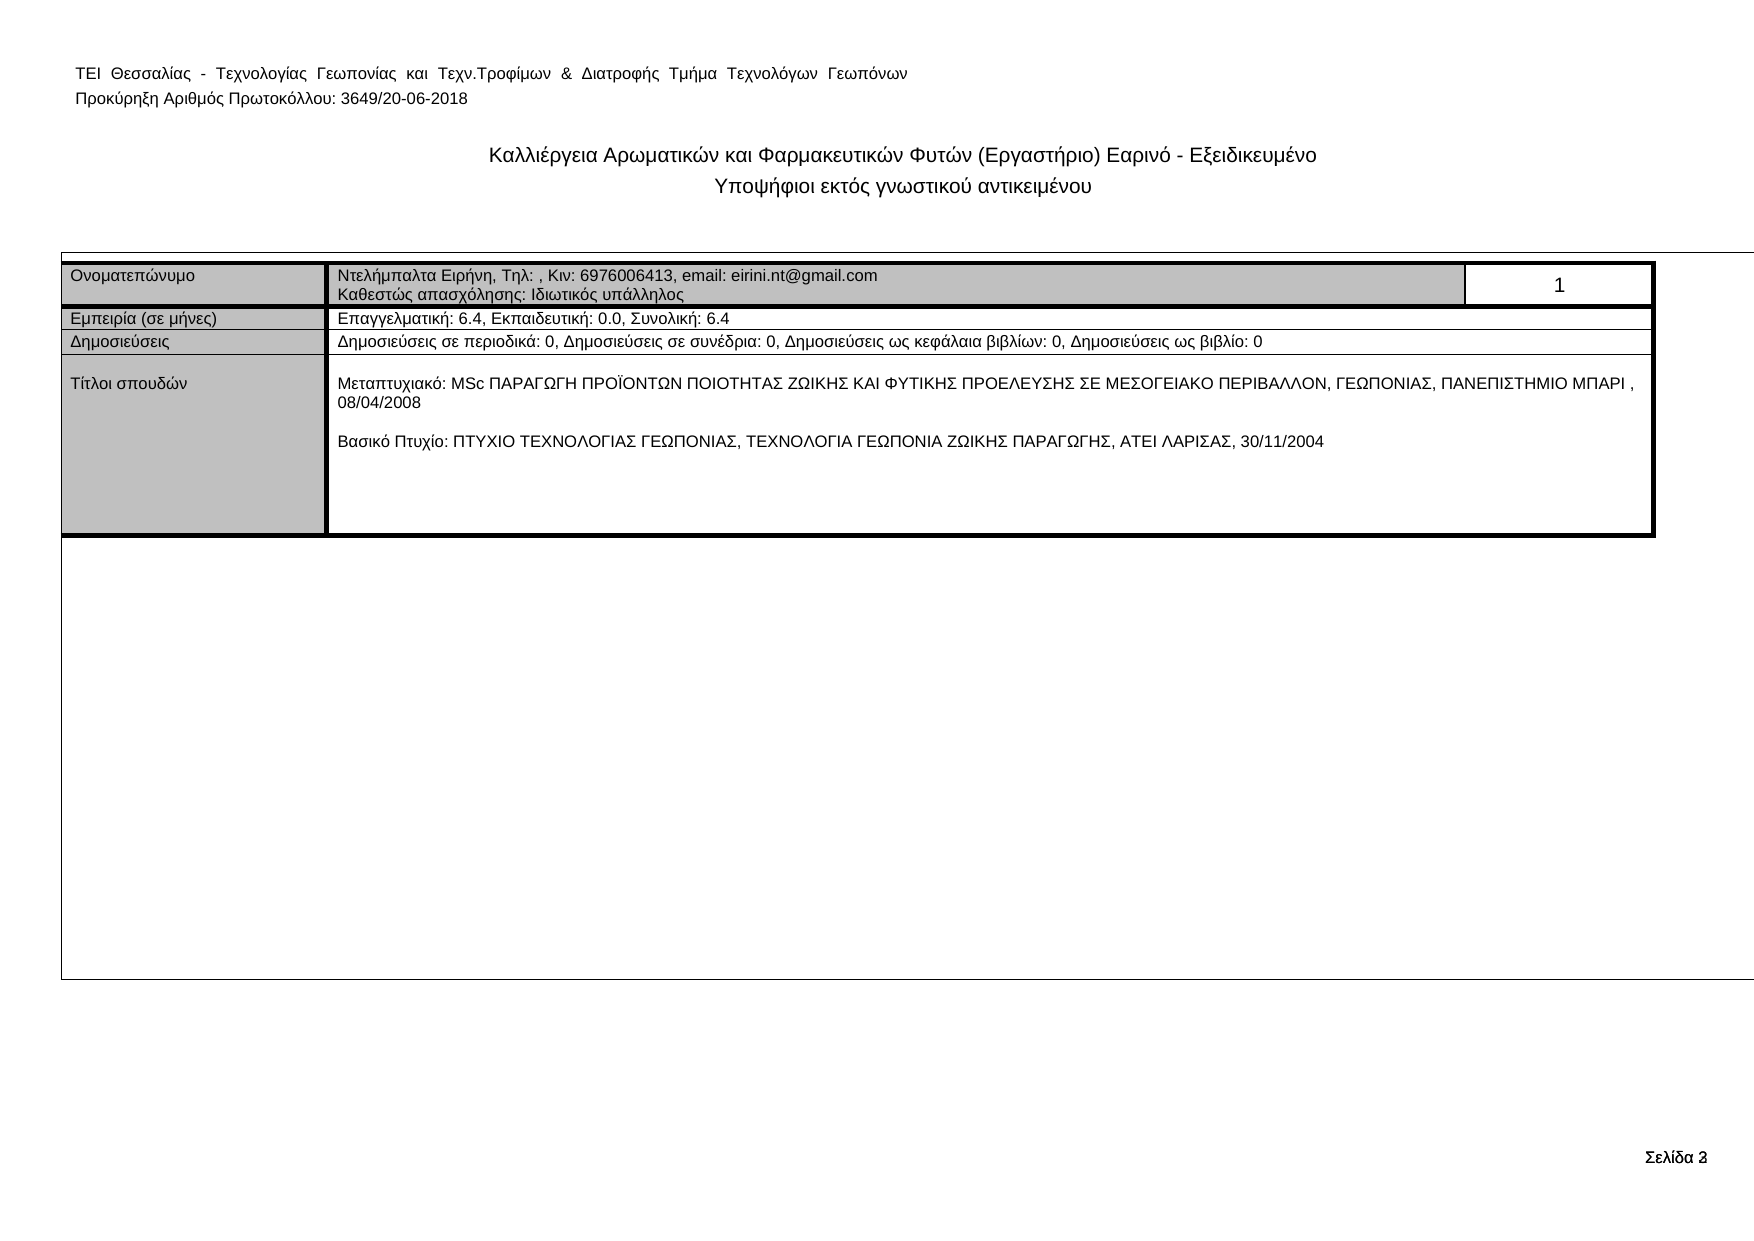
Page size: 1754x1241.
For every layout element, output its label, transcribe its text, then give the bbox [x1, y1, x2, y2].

text ΤΕΙ Θεσσαλίας - Τεχνολογίας Γεωπονίας και Τεχν.Τροφίμων & Διατροφής Τμήμα Τεχνολόγων Γεωπόνων Προκύρηξη Αριθμός Πρωτοκόλλου: 3649/20-06-2018 [75, 58, 909, 108]
table_header 1 [1466, 265, 1651, 304]
table_cell Δημοσιεύσεις [62, 330, 324, 354]
table_header Ντελήμπαλτα Ειρήνη, Τηλ: , Κιν: 6976006413, email: eirini.nt@gmail.com Καθεστώς απασχόλησης: Ιδιωτικός υπάλληλος [329, 265, 1464, 304]
table_cell Επαγγελματική: 6.4, Εκπαιδευτική: 0.0, Συνολική: 6.4 [329, 309, 1651, 329]
table_header Ονοματεπώνυμο [62, 265, 324, 304]
text Σελίδα 3 [1617, 1148, 1736, 1167]
table_cell Εμπειρία (σε μήνες) [62, 309, 324, 329]
table_cell Μεταπτυχιακό: ΜSc ΠΑΡΑΓΩΓΗ ΠΡΟΪΟΝΤΩΝ ΠΟΙΟΤΗΤΑΣ ΖΩΙΚΗΣ ΚΑΙ ΦΥΤΙΚΗΣ ΠΡΟΕΛΕΥΣΗΣ ΣΕ ΜΕΣΟΓΕΙΑΚΟ ΠΕΡΙΒΑΛΛΟΝ, ΓΕΩΠΟΝΙΑΣ, ΠΑΝΕΠΙΣΤΗΜΙΟ ΜΠΑΡΙ , 08/04/2008 Βασικό Πτυχίο: ΠΤΥΧΙΟ ΤΕΧΝΟΛΟΓΙΑΣ ΓΕΩΠΟΝΙΑΣ, ΤΕΧΝΟΛΟΓΙΑ ΓΕΩΠΟΝΙΑ ΖΩΙΚΗΣ ΠΑΡΑΓΩΓΗΣ, ΑΤΕΙ ΛΑΡΙΣΑΣ, 30/11/2004 [329, 355, 1651, 533]
table_cell Δημοσιεύσεις σε περιοδικά: 0, Δημοσιεύσεις σε συνέδρια: 0, Δημοσιεύσεις ως κεφάλαια βιβλίων: 0, Δημοσιεύσεις ως βιβλίο: 0 [329, 330, 1651, 354]
table_cell Τίτλοι σπουδών [62, 355, 324, 533]
text Καλλιέργεια Αρωματικών και Φαρμακευτικών Φυτών (Εργαστήριο) Εαρινό - Εξειδικευμένο Υποψήφιοι εκτός γνωστικού αντικειμένου [463, 135, 1343, 198]
